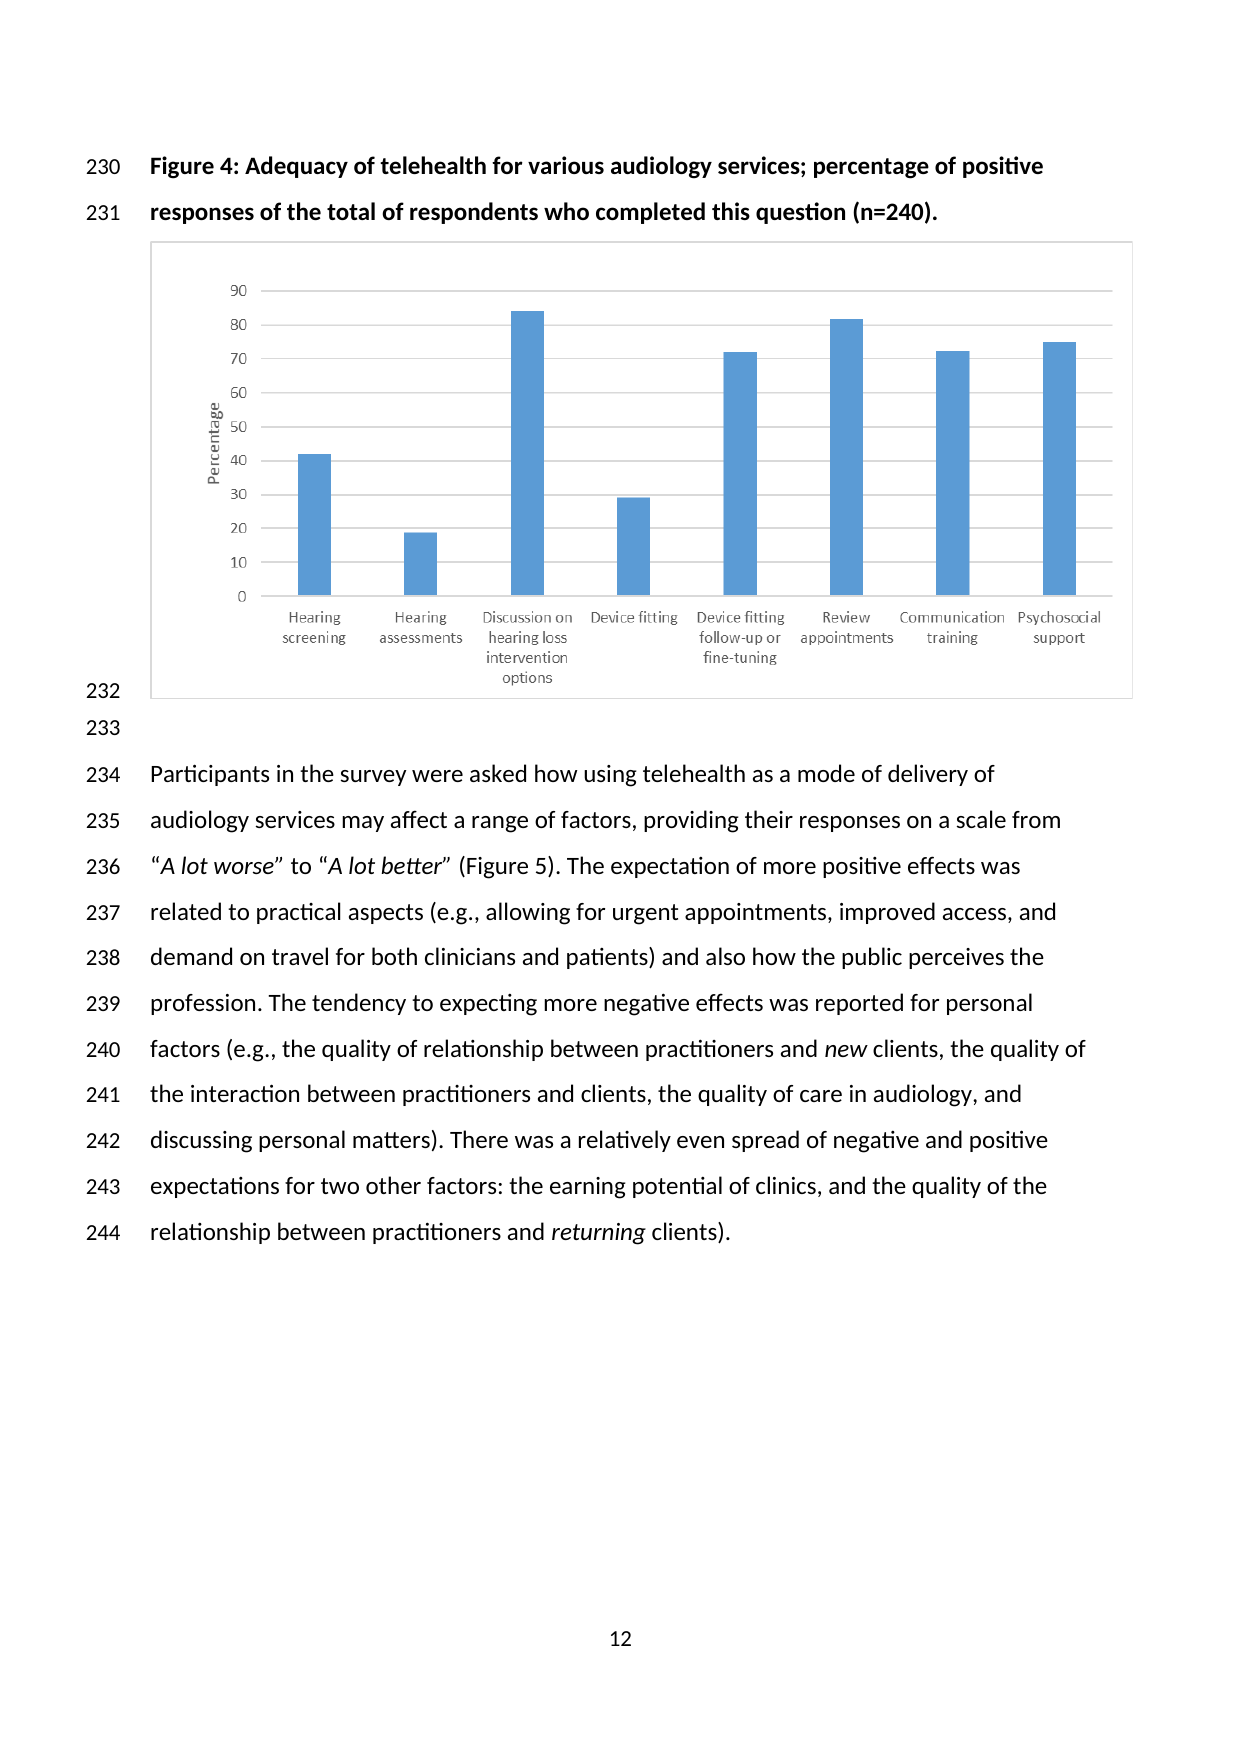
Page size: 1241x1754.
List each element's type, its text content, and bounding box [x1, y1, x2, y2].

text Figure 4: Adequacy of telehealth for various audiology services; percentage of positive responses of the total of respondents who completed this question (n=240). [150, 150, 1090, 226]
text Participants in the survey were asked how using telehealth as a mode of delivery of audiology services may affect a range of factors, providing their responses on a scale from “A lot worse” to “A lot better” (Figure 5). The expectation of more positive effects was related to practical aspects (e.g., allowing for urgent appointments, improved access, and demand on travel for both clinicians and patients) and also how the public perceives the profession. The tendency to expecting more negative effects was reported for personal factors (e.g., the quality of relationship between practitioners and new clients, the quality of the interaction between practitioners and clients, the quality of care in audiology, and discussing personal matters). There was a relatively even spread of negative and positive expectations for two other factors: the earning potential of clinics, and the quality of the relationship between practitioners and returning clients). [150, 758, 1090, 1246]
picture [150, 241, 1133, 699]
